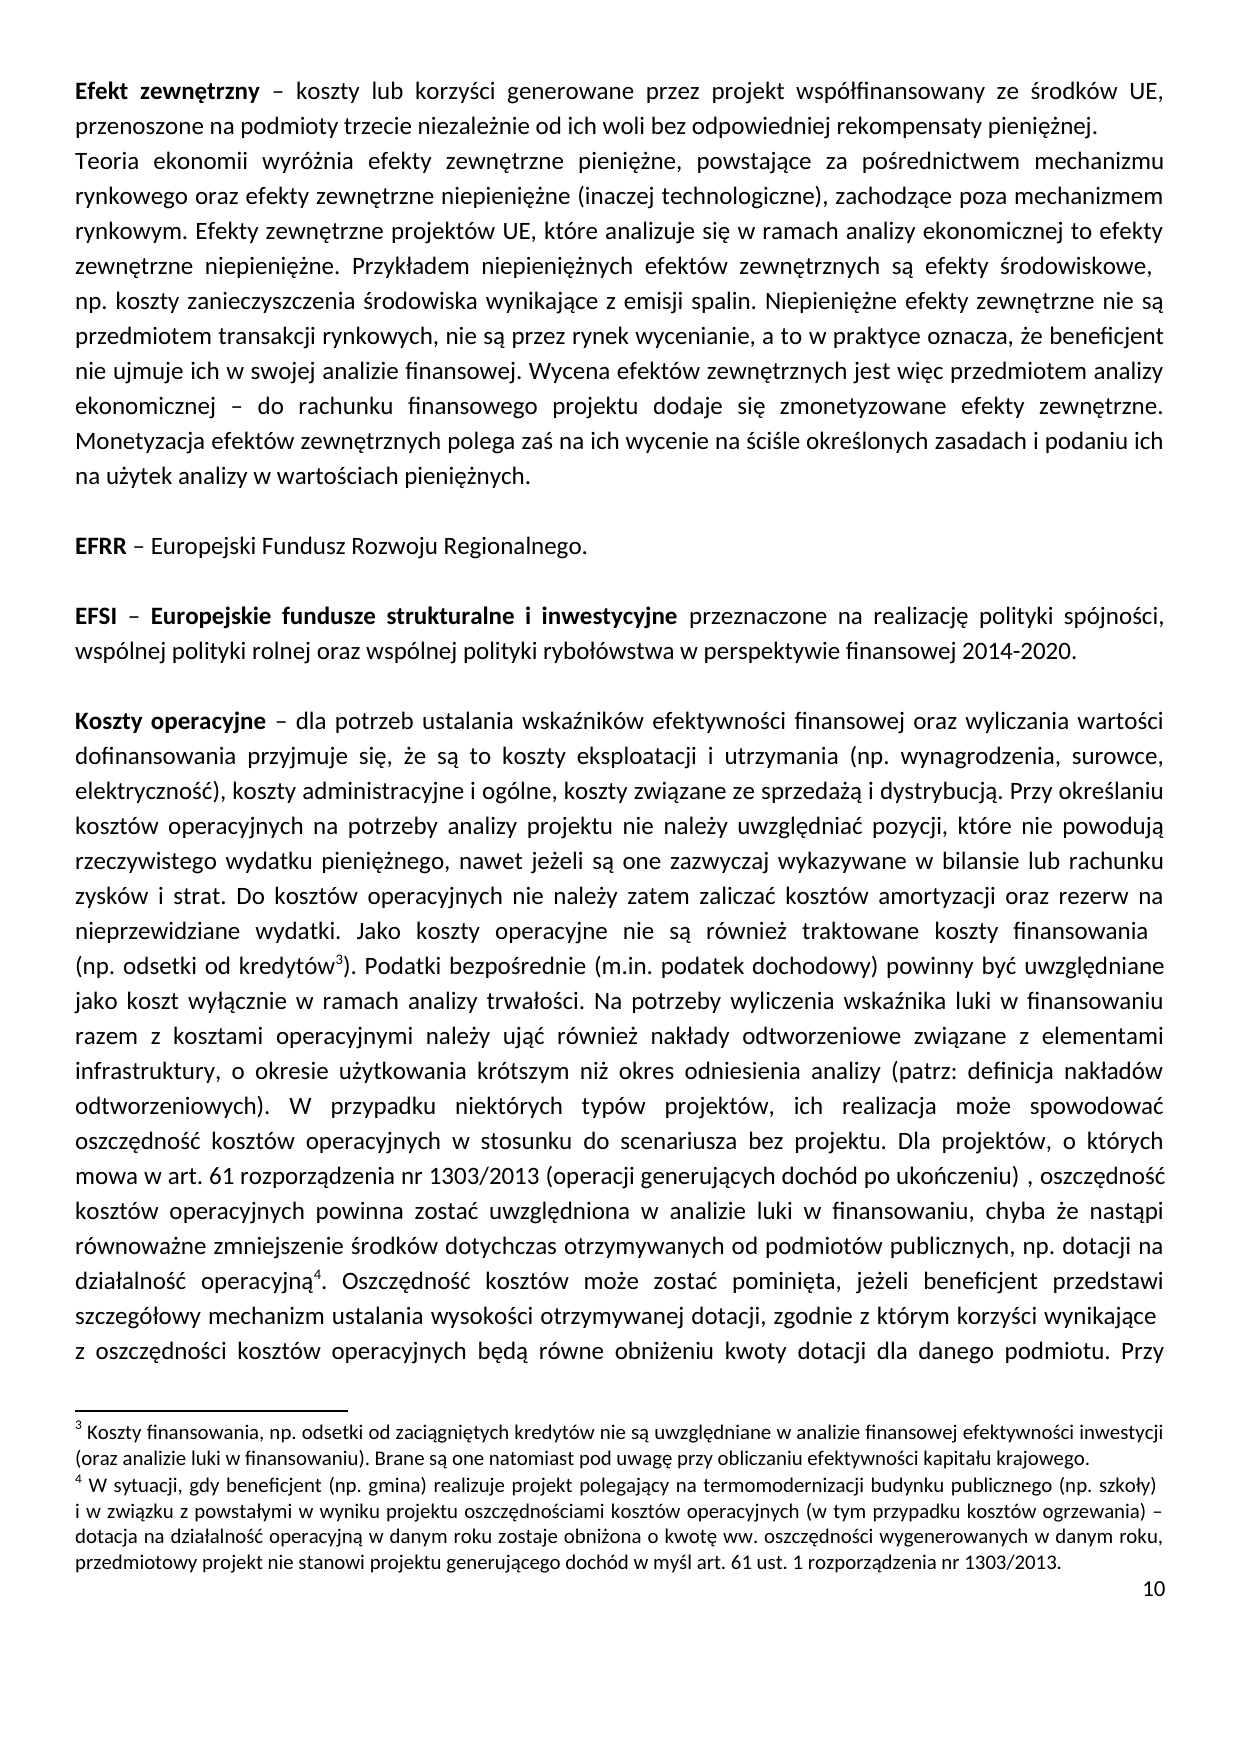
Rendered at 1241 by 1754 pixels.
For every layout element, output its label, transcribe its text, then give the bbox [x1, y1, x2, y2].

text Efekt zewnętrzny – koszty lub korzyści generowane przez projekt współfinansowany ze środków UE, przenoszone na podmioty trzecie niezależnie od ich woli bez odpowiedniej rekompensaty pieniężnej. [75, 75, 1165, 141]
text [75, 705, 1165, 1366]
text EFSI – Europejskie fundusze strukturalne i inwestycyjne przeznaczone na realizację polityki spójności, wspólnej polityki rolnej oraz wspólnej polityki rybołówstwa w perspektywie finansowej 2014-2020. [75, 600, 1165, 666]
text Teoria ekonomii wyróżnia efekty zewnętrzne pieniężne, powstające za pośrednictwem mechanizmu rynkowego oraz efekty zewnętrzne niepieniężne (inaczej technologiczne), zachodzące poza mechanizmem rynkowym. Efekty zewnętrzne projektów UE, które analizuje się w ramach analizy ekonomicznej to efekty zewnętrzne niepieniężne. Przykładem niepieniężnych efektów zewnętrznych są efekty środowiskowe, np. koszty zanieczyszczenia środowiska wynikające z emisji spalin. Niepieniężne efekty zewnętrzne nie są przedmiotem transakcji rynkowych, nie są przez rynek wycenianie, a to w praktyce oznacza, że beneficjent nie ujmuje ich w swojej analizie finansowej. Wycena efektów zewnętrznych jest więc przedmiotem analizy ekonomicznej – do rachunku finansowego projektu dodaje się zmonetyzowane efekty zewnętrzne. Monetyzacja efektów zewnętrznych polega zaś na ich wycenie na ściśle określonych zasadach i podaniu ich na użytek analizy w wartościach pieniężnych. [75, 145, 1165, 491]
text EFRR – Europejski Fundusz Rozwoju Regionalnego. [75, 530, 1165, 561]
